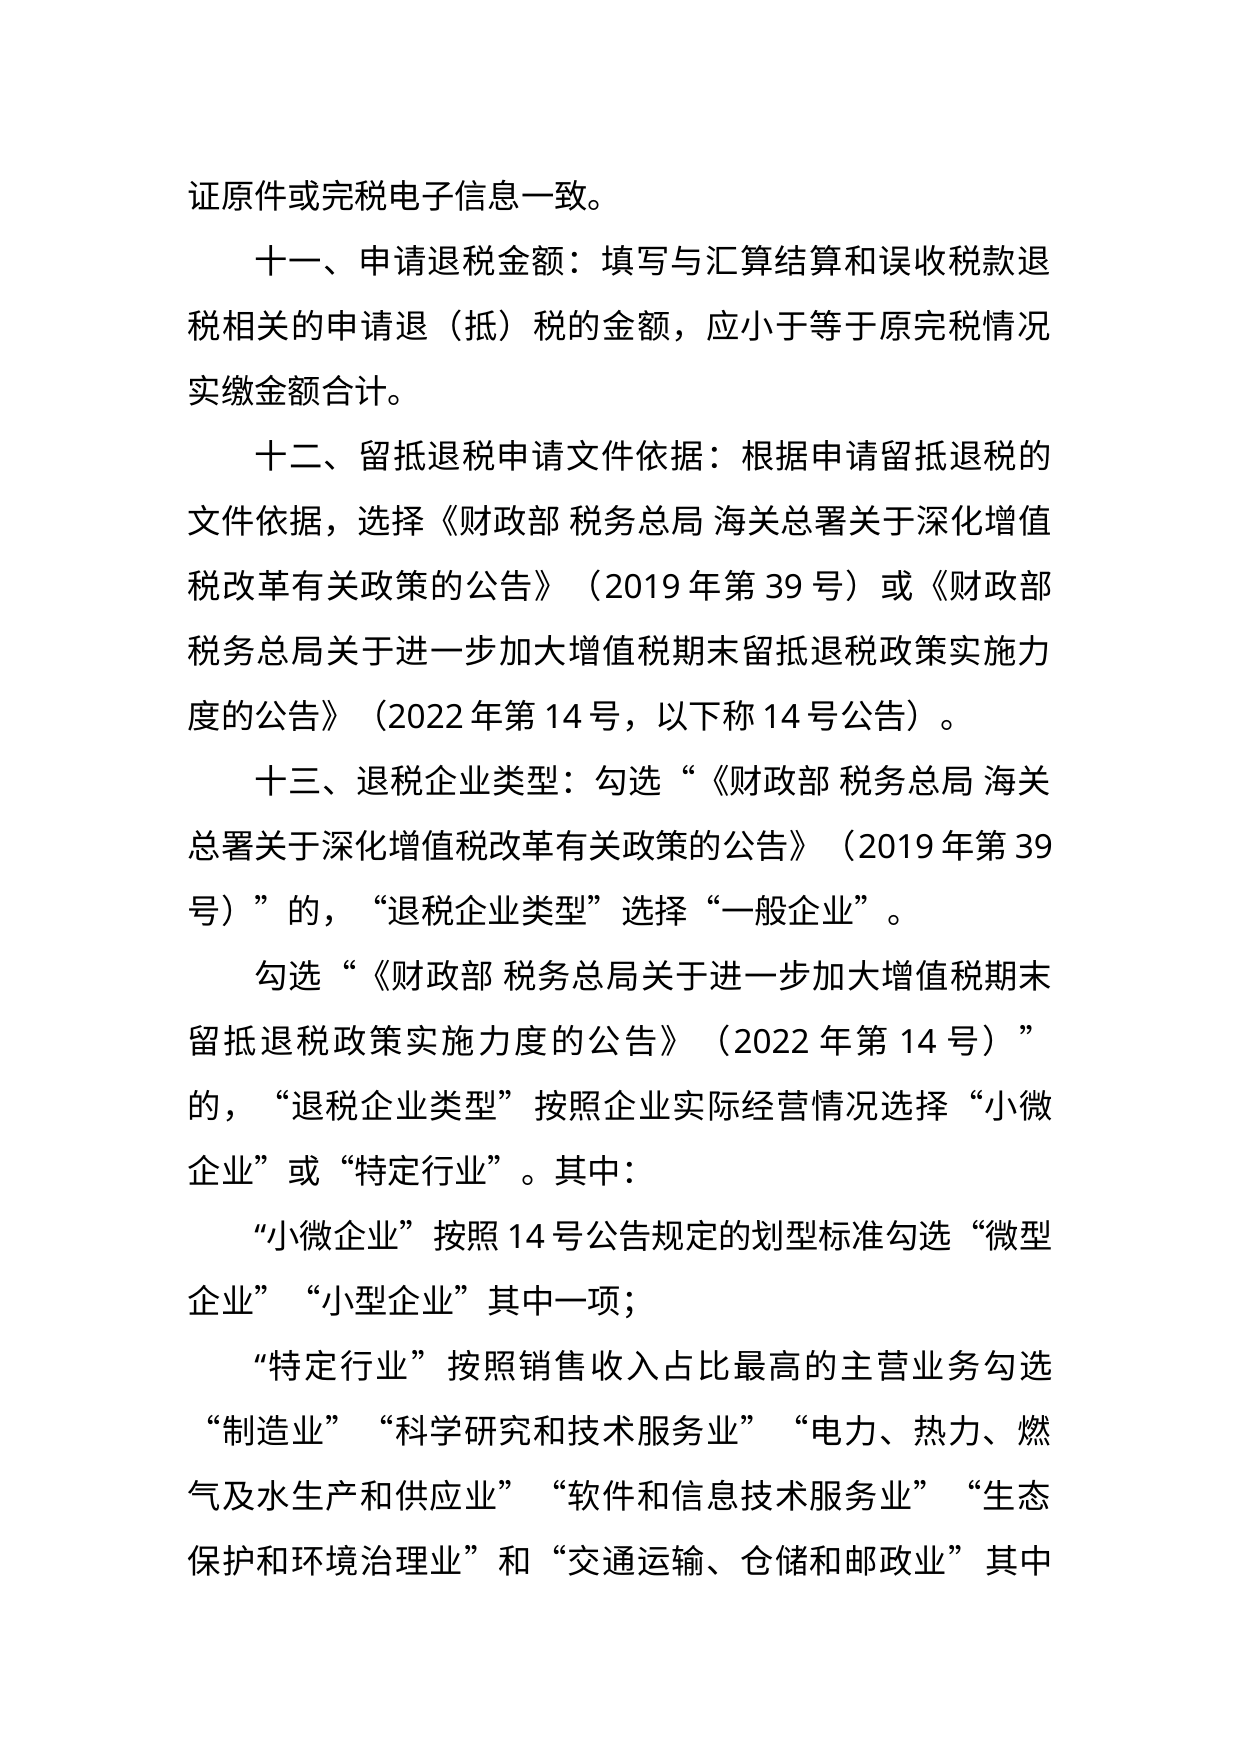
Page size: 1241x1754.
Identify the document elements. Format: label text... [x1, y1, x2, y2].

text 十三、退税企业类型：勾选“《财政部 税务总局 海关总署关于深化增值税改革有关政策的公告》（2019年第39号）”的，“退税企业类型”选择“一般企业”。 [187, 747, 1053, 942]
text 十二、留抵退税申请文件依据：根据申请留抵退税的文件依据，选择《财政部 税务总局 海关总署关于深化增值税改革有关政策的公告》（2019年第39号）或《财政部 税务总局关于进一步加大增值税期末留抵退税政策实施力度的公告》（2022年第14号，以下称14号公告）。 [187, 422, 1053, 747]
text 勾选“《财政部 税务总局关于进一步加大增值税期末留抵退税政策实施力度的公告》（2022年第14号）”的，“退税企业类型”按照企业实际经营情况选择“小微企业”或“特定行业”。其中： [187, 942, 1053, 1202]
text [187, 1332, 1053, 1592]
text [187, 162, 1053, 227]
text 十一、申请退税金额：填写与汇算结算和误收税款退税相关的申请退（抵）税的金额，应小于等于原完税情况实缴金额合计。 [187, 227, 1053, 422]
text “小微企业”按照14号公告规定的划型标准勾选“微型企业”“小型企业”其中一项； [187, 1202, 1053, 1332]
